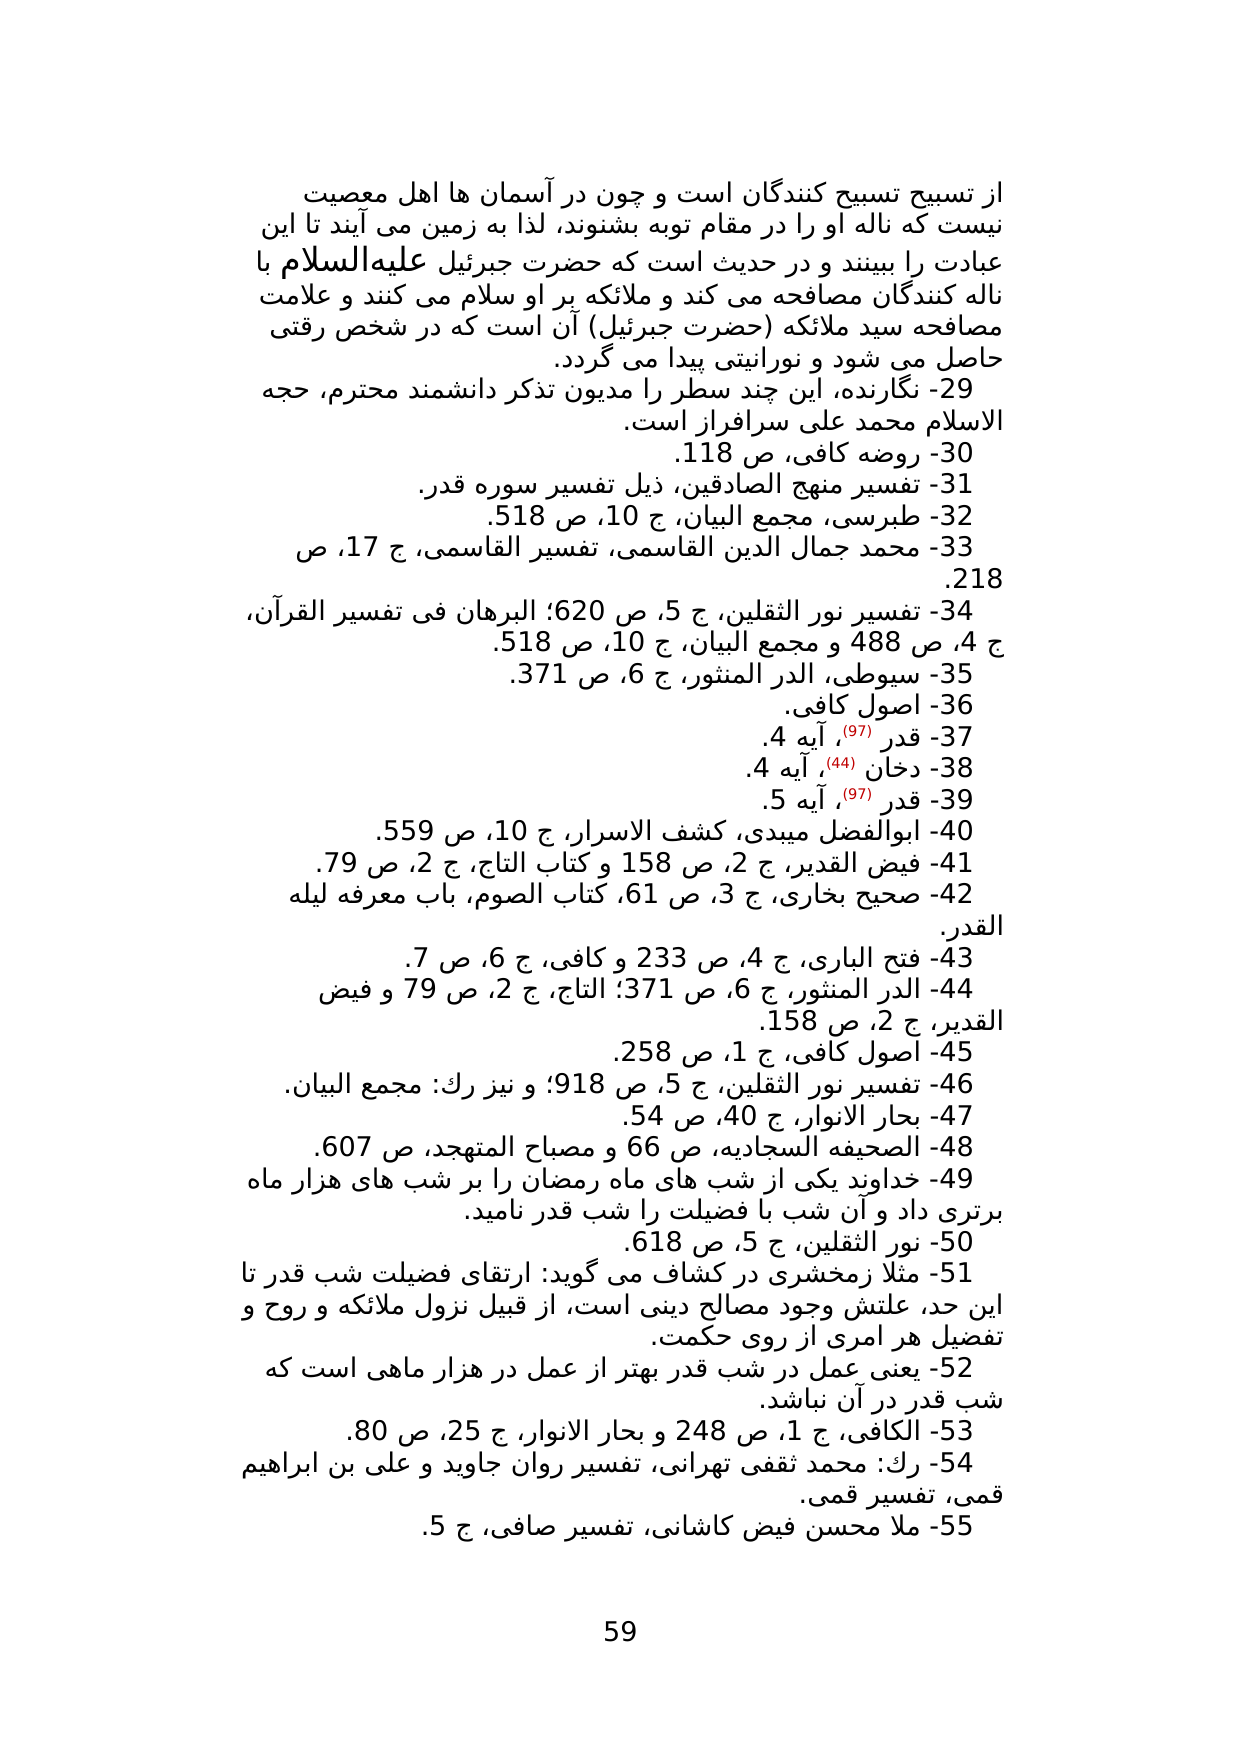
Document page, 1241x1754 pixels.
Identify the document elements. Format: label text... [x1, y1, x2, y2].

text 37- قدر (97)، آيه 4. [236, 721, 1004, 753]
text 43- فتح البارى، ج 4، ص 233 و كافى، ج 6، ص 7. [236, 942, 1004, 973]
text 30- روضه كافى، ص 118. [236, 437, 1004, 468]
text 32- طبرسى، مجمع البيان، ج 10، ص 518. [236, 500, 1004, 532]
text 46- تفسير نور الثقلين، ج 5، ص 918؛ و نيز رك: مجمع البيان. [236, 1068, 1004, 1100]
text 51- مثلا زمخشرى در كشاف مى گويد: ارتقاى فضيلت شب قدر تا اين حد، علتش وجود مصالح دينى است، از قبيل نزول ملائكه و روح و تفضيل هر امرى از روى حكمت. [236, 1258, 1004, 1352]
text 29- نگارنده، اين چند سطر را مديون تذكر دانشمند محترم، حجه الاسلام محمد على سرافراز است. [236, 374, 1004, 437]
text 40- ابوالفضل ميبدى، كشف الاسرار، ج 10، ص 559. [236, 816, 1004, 847]
text 41- فيض القدير، ج 2، ص 158 و كتاب التاج، ج 2، ص 79. [236, 847, 1004, 879]
text 42- صحيح بخارى، ج 3، ص 61، كتاب الصوم، باب معرفه ليله القدر. [236, 879, 1004, 942]
text 31- تفسير منهج الصادقين، ذيل تفسير سوره قدر. [236, 468, 1004, 500]
text 53- الكافى، ج 1، ص 248 و بحار الانوار، ج 25، ص 80. [236, 1415, 1004, 1447]
text 44- الدر المنثور، ج 6، ص 371؛ التاج، ج 2، ص 79 و فيض القدير، ج 2، ص 158. [236, 973, 1004, 1037]
text 38- دخان (44)، آيه 4. [236, 753, 1004, 784]
text 50- نور الثقلين، ج 5، ص 618. [236, 1226, 1004, 1258]
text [236, 177, 1004, 374]
text 49- خداوند يكى از شب هاى ماه رمضان را بر شب هاى هزار ماه برترى داد و آن شب با فضيلت را شب قدر ناميد. [236, 1163, 1004, 1226]
text 36- اصول كافى. [236, 689, 1004, 721]
text 33- محمد جمال الدين القاسمى، تفسير القاسمى، ج 17، ص 218. [236, 532, 1004, 595]
text 35- سيوطى، الدر المنثور، ج 6، ص 371. [236, 658, 1004, 689]
text 45- اصول كافى، ج 1، ص 258. [236, 1037, 1004, 1068]
text 48- الصحيفه السجاديه، ص 66 و مصباح المتهجد، ص 607. [236, 1131, 1004, 1163]
text 34- تفسير نور الثقلين، ج 5، ص 620؛ البرهان فى تفسير القرآن، ج 4، ص 488 و مجمع البيان، ج 10، ص 518. [236, 595, 1004, 658]
text 54- رك: محمد ثقفى تهرانى، تفسير روان جاويد و على بن ابراهيم قمى، تفسير قمى. [236, 1447, 1004, 1510]
text 52- يعنى عمل در شب قدر بهتر از عمل در هزار ماهى است كه شب قدر در آن نباشد. [236, 1352, 1004, 1415]
text 47- بحار الانوار، ج 40، ص 54. [236, 1100, 1004, 1131]
text 55- ملا محسن فيض كاشانى، تفسير صافى، ج 5. [236, 1510, 1004, 1542]
text 39- قدر (97)، آيه 5. [236, 784, 1004, 816]
